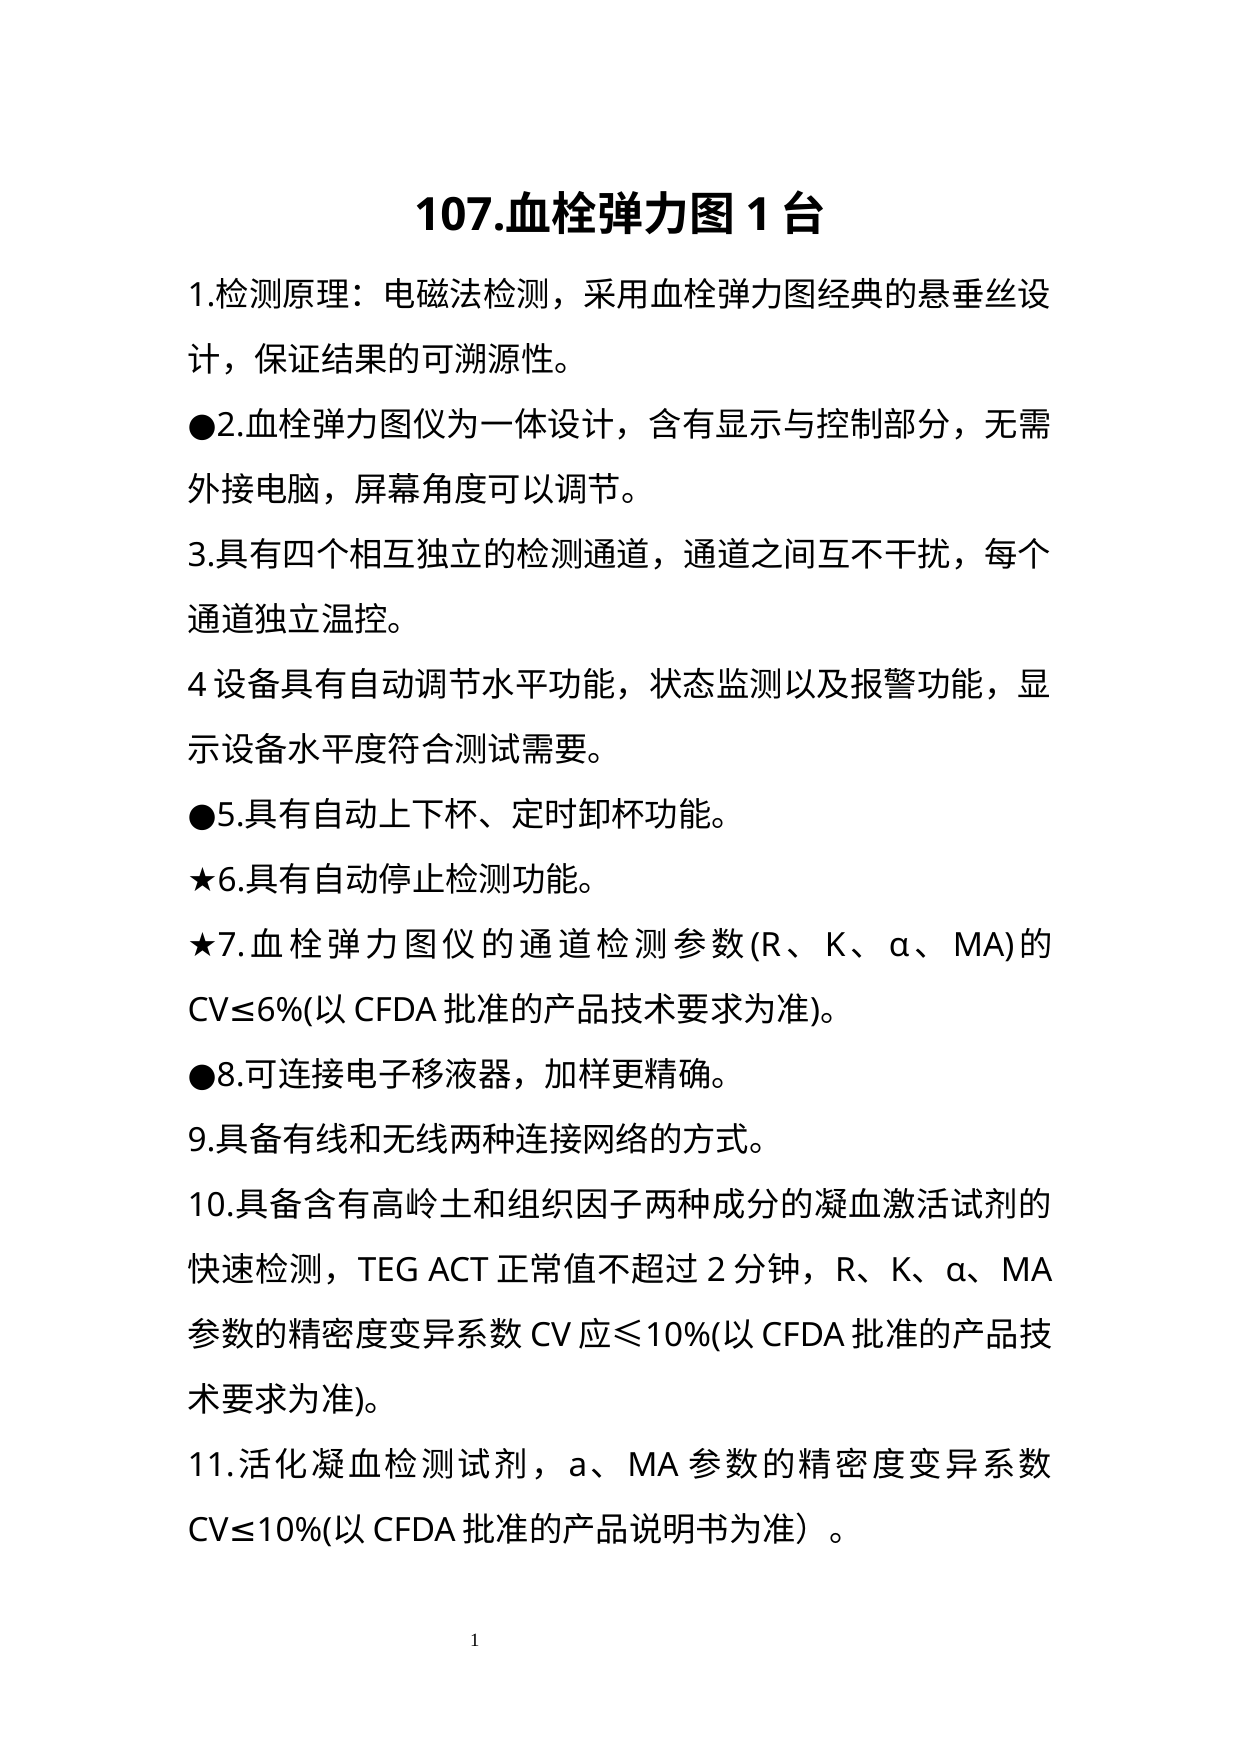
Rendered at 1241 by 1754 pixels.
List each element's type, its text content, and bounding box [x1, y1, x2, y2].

text ●2.血栓弹力图仪为一体设计，含有显示与控制部分，无需外接电脑，屏幕角度可以调节。 [187, 389, 1053, 519]
text 9.具备有线和无线两种连接网络的方式。 [187, 1104, 1053, 1169]
text 1.检测原理：电磁法检测，采用血栓弹力图经典的悬垂丝设计，保证结果的可溯源性。 [187, 259, 1053, 389]
text 4设备具有自动调节水平功能，状态监测以及报警功能，显示设备水平度符合测试需要。 [187, 649, 1053, 779]
text 10.具备含有高岭土和组织因子两种成分的凝血激活试剂的快速检测，TEG ACT正常值不超过2分钟，R、K、α、MA参数的精密度变异系数CV应≤10%(以CFDA批准的产品技术要求为准)。 [187, 1169, 1053, 1429]
text ●5.具有自动上下杯、定时卸杯功能。 [187, 779, 1053, 844]
text 11.活化凝血检测试剂，a、MA参数的精密度变异系数CV≤10%(以CFDA批准的产品说明书为准）。 [187, 1429, 1053, 1559]
text ●8.可连接电子移液器，加样更精确。 [187, 1039, 1053, 1104]
text ★6.具有自动停止检测功能。 [187, 844, 1053, 909]
text ★7.血栓弹力图仪的通道检测参数(R、K、α、MA)的CV≤6%(以CFDA批准的产品技术要求为准)。 [187, 909, 1053, 1039]
text 3.具有四个相互独立的检测通道，通道之间互不干扰，每个通道独立温控。 [187, 519, 1053, 649]
text 107.血栓弹力图 1台 [187, 162, 1053, 259]
